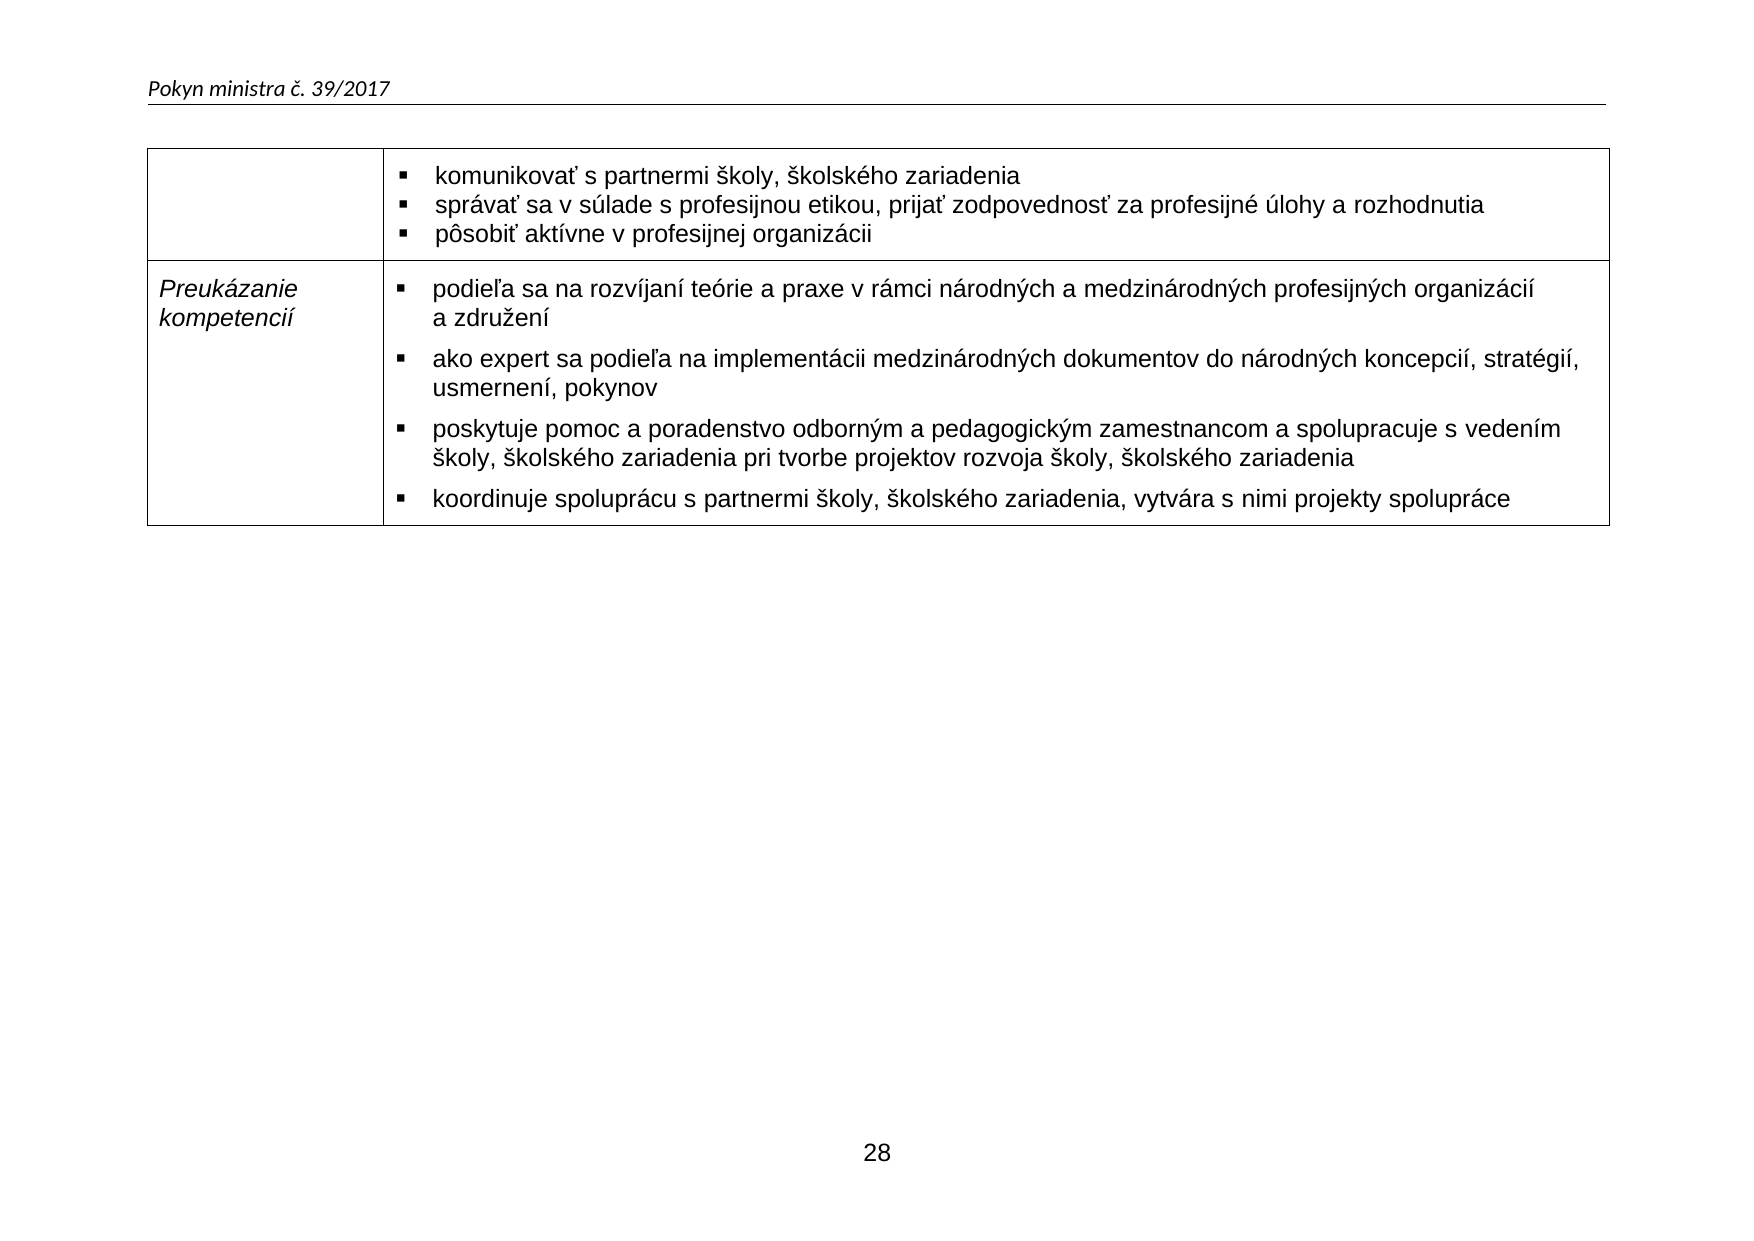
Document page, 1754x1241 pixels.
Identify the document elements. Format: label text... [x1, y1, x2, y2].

table_cell podieľa sa na rozvíjaní teórie a praxe v rámci národných a medzinárodných profesijných organizácií a združení ako expert sa podieľa na implementácii medzinárodných dokumentov do národných koncepcií, stratégií, usmernení, pokynov poskytuje pomoc a poradenstvo odborným a pedagogickým zamestnancom a spolupracuje s vedením školy, školského zariadenia pri tvorbe projektov rozvoja školy, školského zariadenia koordinuje spoluprácu s partnermi školy, školského zariadenia, vytvára s nimi projekty spolupráce [384, 261, 1609, 525]
table_cell Preukázanie kompetencií [148, 261, 383, 525]
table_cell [148, 149, 383, 260]
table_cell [384, 149, 1609, 260]
